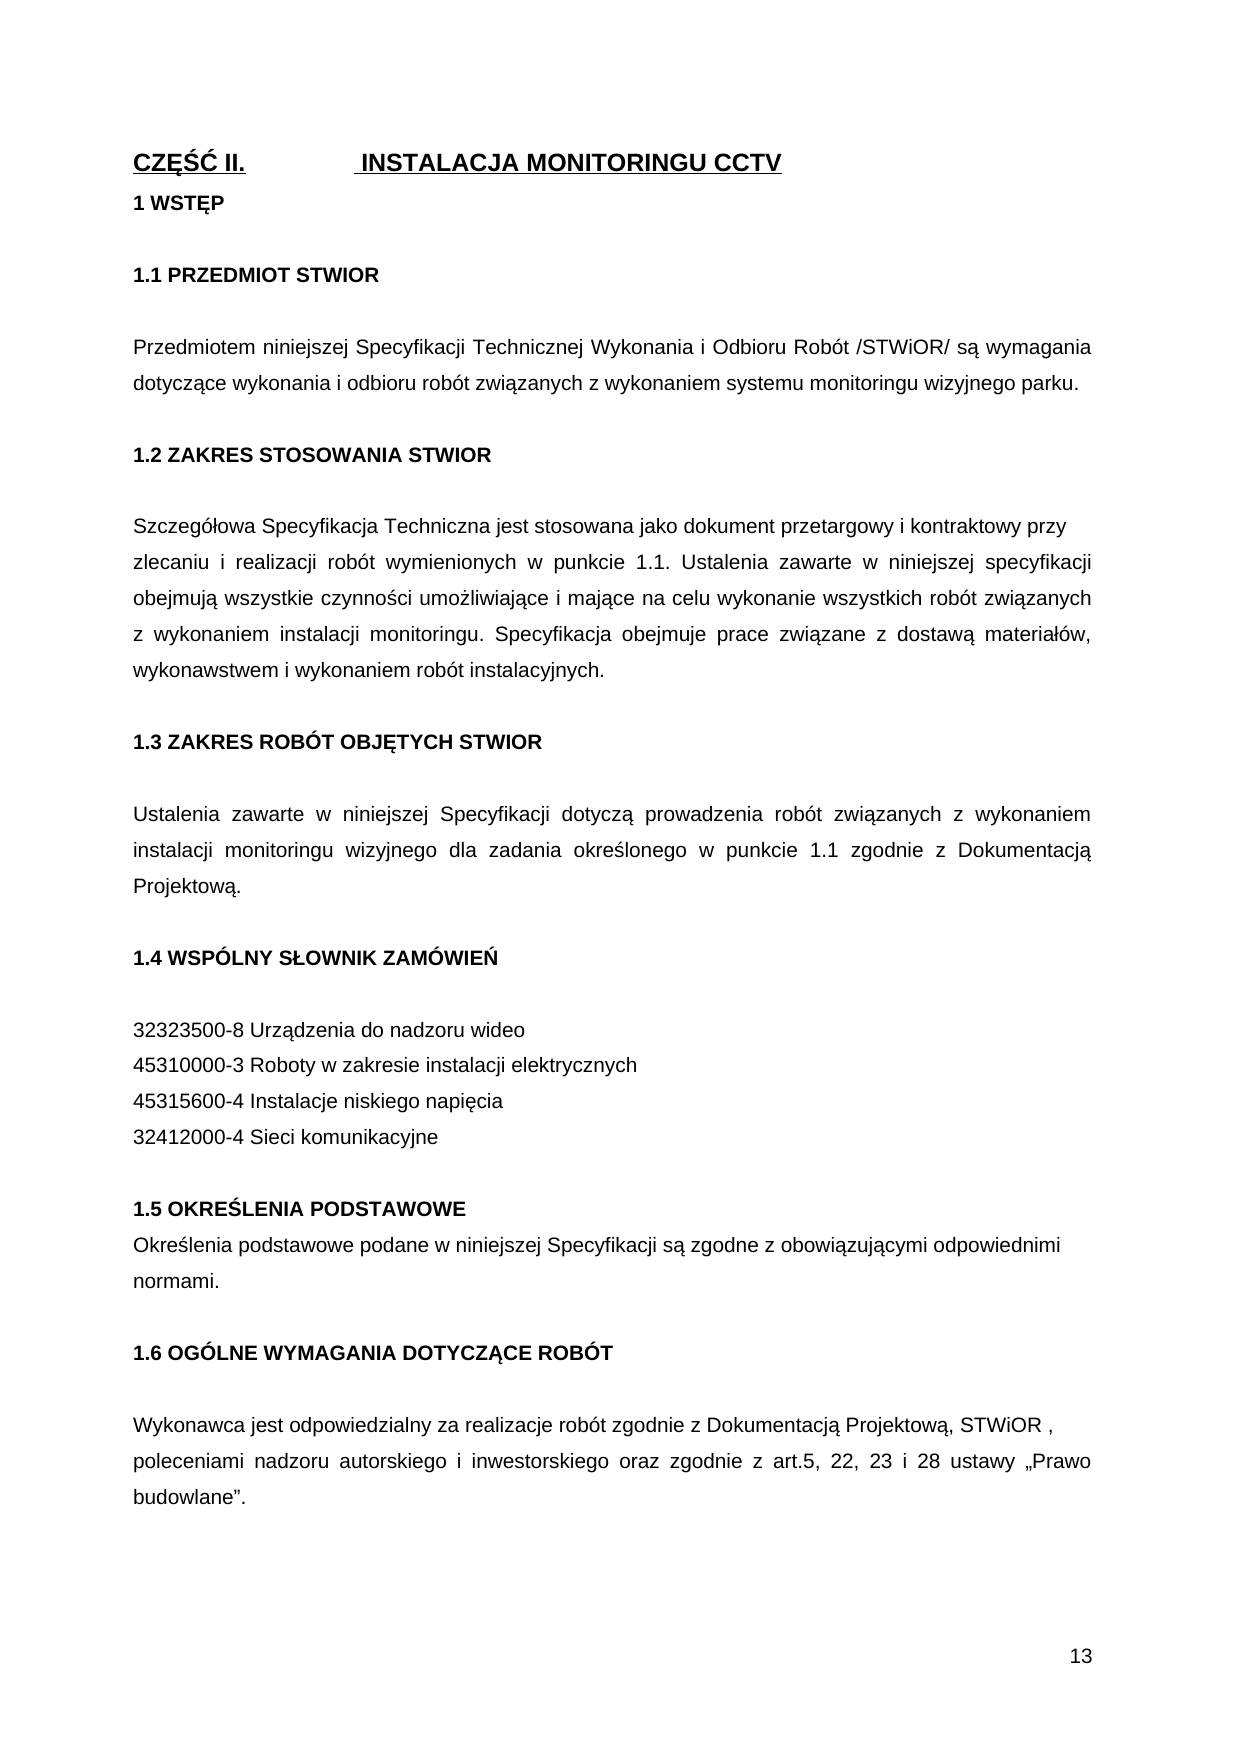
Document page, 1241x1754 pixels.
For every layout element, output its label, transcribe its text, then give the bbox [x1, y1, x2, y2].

text 1.5 OKREŚLENIA PODSTAWOWE [133, 1197, 1092, 1221]
text normami. [133, 1269, 1092, 1293]
text 1.1 PRZEDMIOT STWIOR [133, 263, 1092, 287]
text Przedmiotem niniejszej Specyfikacji Technicznej Wykonania i Odbioru Robót /STWiOR/ są wymagania dotyczące wykonania i odbioru robót związanych z wykonaniem systemu monitoringu wizyjnego parku. [133, 334, 1092, 394]
text Wykonawca jest odpowiedzialny za realizacje robót zgodnie z Dokumentacją Projektową, STWiOR , [133, 1413, 1092, 1437]
text poleceniami nadzoru autorskiego i inwestorskiego oraz zgodnie z art.5, 22, 23 i 28 ustawy „Prawo budowlane”. [133, 1449, 1092, 1508]
text 1.2 ZAKRES STOSOWANIA STWIOR [133, 442, 1092, 466]
text Ustalenia zawarte w niniejszej Specyfikacji dotyczą prowadzenia robót związanych z wykonaniem instalacji monitoringu wizyjnego dla zadania określonego w punkcie 1.1 zgodnie z Dokumentacją Projektową. [133, 802, 1092, 898]
text 32323500-8 Urządzenia do nadzoru wideo [133, 1017, 1092, 1041]
text CZĘŚĆ II. INSTALACJA MONITORINGU CCTV [133, 148, 1092, 176]
text 1 WSTĘP [133, 191, 1092, 215]
text 32412000-4 Sieci komunikacyjne [133, 1125, 1092, 1149]
text 45310000-3 Roboty w zakresie instalacji elektrycznych [133, 1053, 1092, 1077]
text 1.6 OGÓLNE WYMAGANIA DOTYCZĄCE ROBÓT [133, 1341, 1092, 1365]
text Szczegółowa Specyfikacja Techniczna jest stosowana jako dokument przetargowy i kontraktowy przy [133, 514, 1092, 538]
text 1.3 ZAKRES ROBÓT OBJĘTYCH STWIOR [133, 730, 1092, 754]
text 1.4 WSPÓLNY SŁOWNIK ZAMÓWIEŃ [133, 946, 1092, 969]
text zlecaniu i realizacji robót wymienionych w punkcie 1.1. Ustalenia zawarte w niniejszej specyfikacji obejmują wszystkie czynności umożliwiające i mające na celu wykonanie wszystkich robót związanych z wykonaniem instalacji monitoringu. Specyfikacja obejmuje prace związane z dostawą materiałów, wykonawstwem i wykonaniem robót instalacyjnych. [133, 550, 1092, 682]
text 45315600-4 Instalacje niskiego napięcia [133, 1089, 1092, 1113]
text Określenia podstawowe podane w niniejszej Specyfikacji są zgodne z obowiązującymi odpowiednimi [133, 1233, 1092, 1257]
